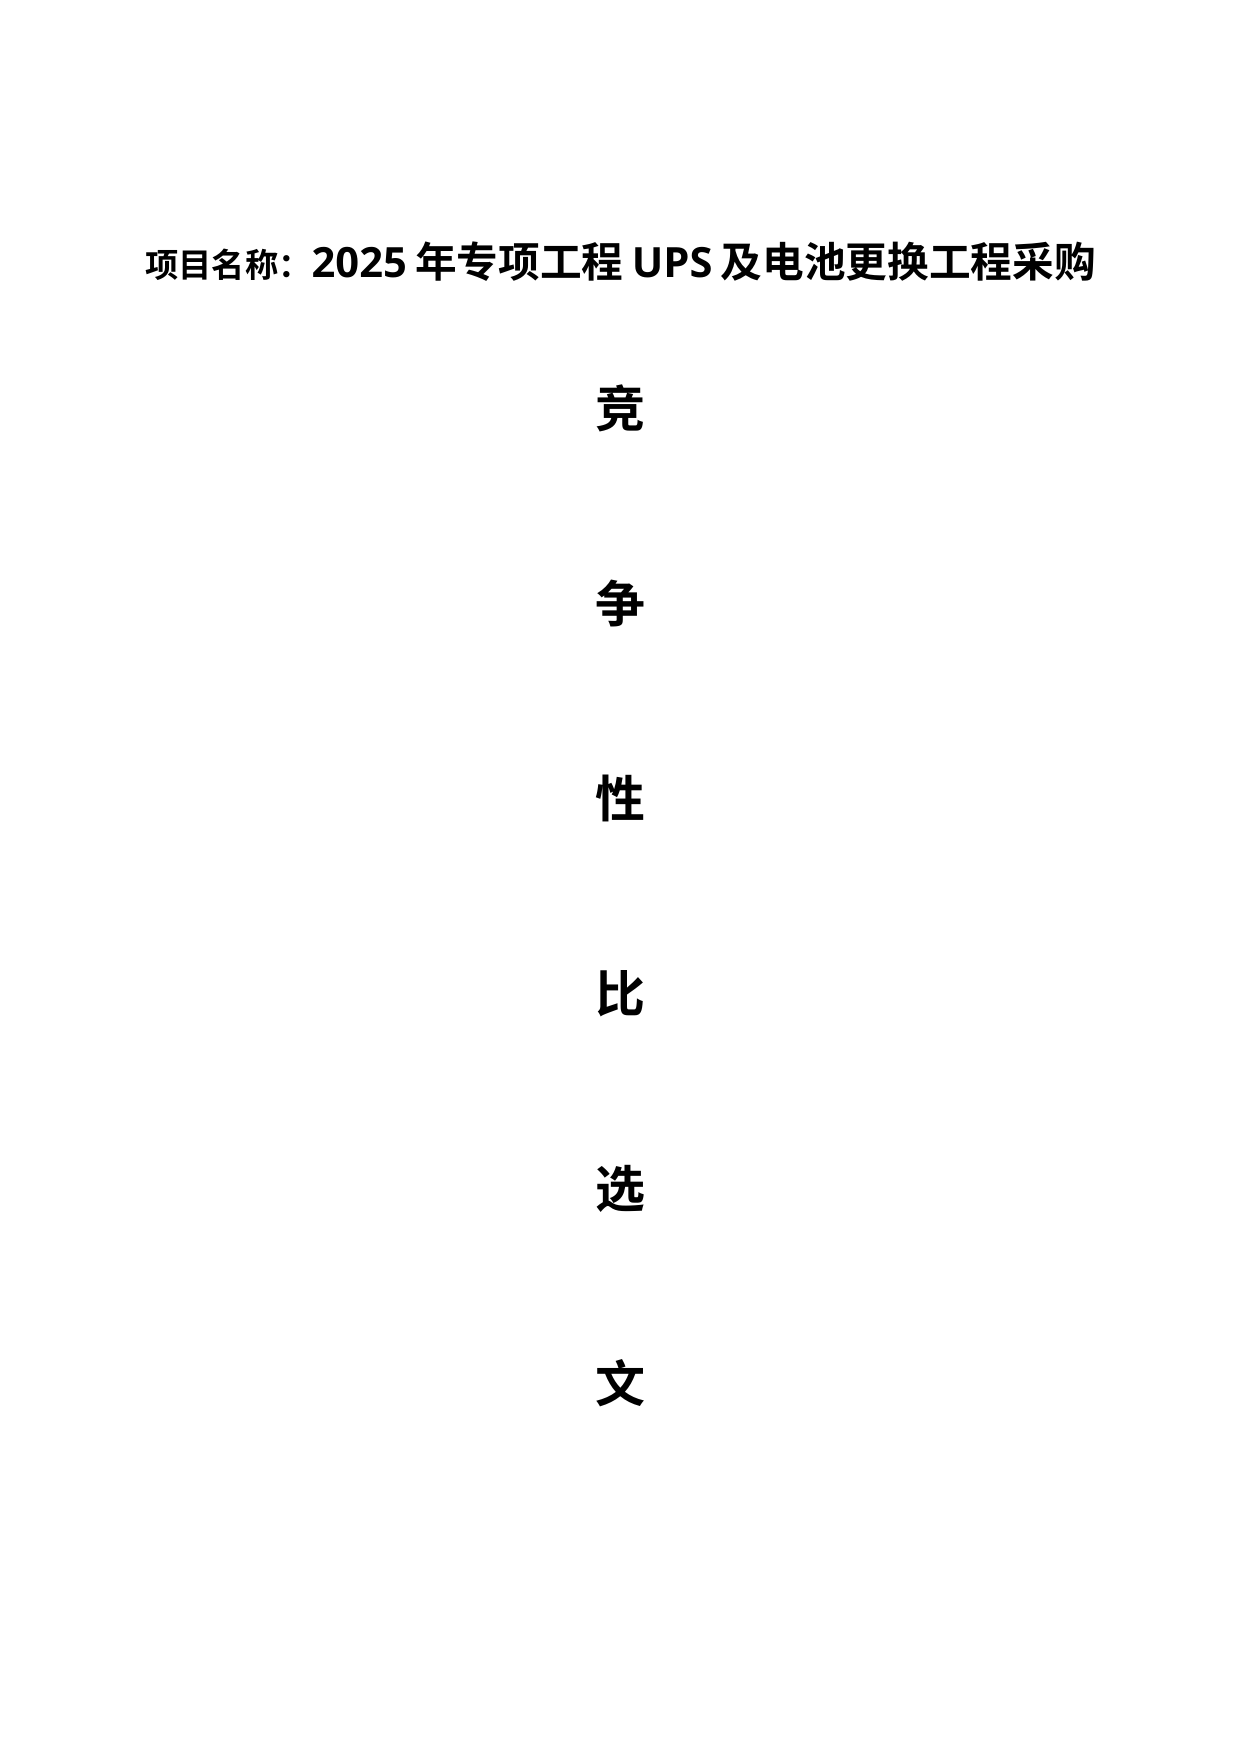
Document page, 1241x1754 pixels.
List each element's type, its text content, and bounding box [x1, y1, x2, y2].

text 性 [118, 747, 1122, 844]
text 文 [118, 1332, 1122, 1429]
text 项目名称：2025年专项工程UPS及电池更换工程采购 [118, 227, 1122, 292]
text 争 [118, 552, 1122, 649]
text 竞 [118, 357, 1122, 454]
text 选 [118, 1137, 1122, 1234]
text 比 [118, 942, 1122, 1039]
